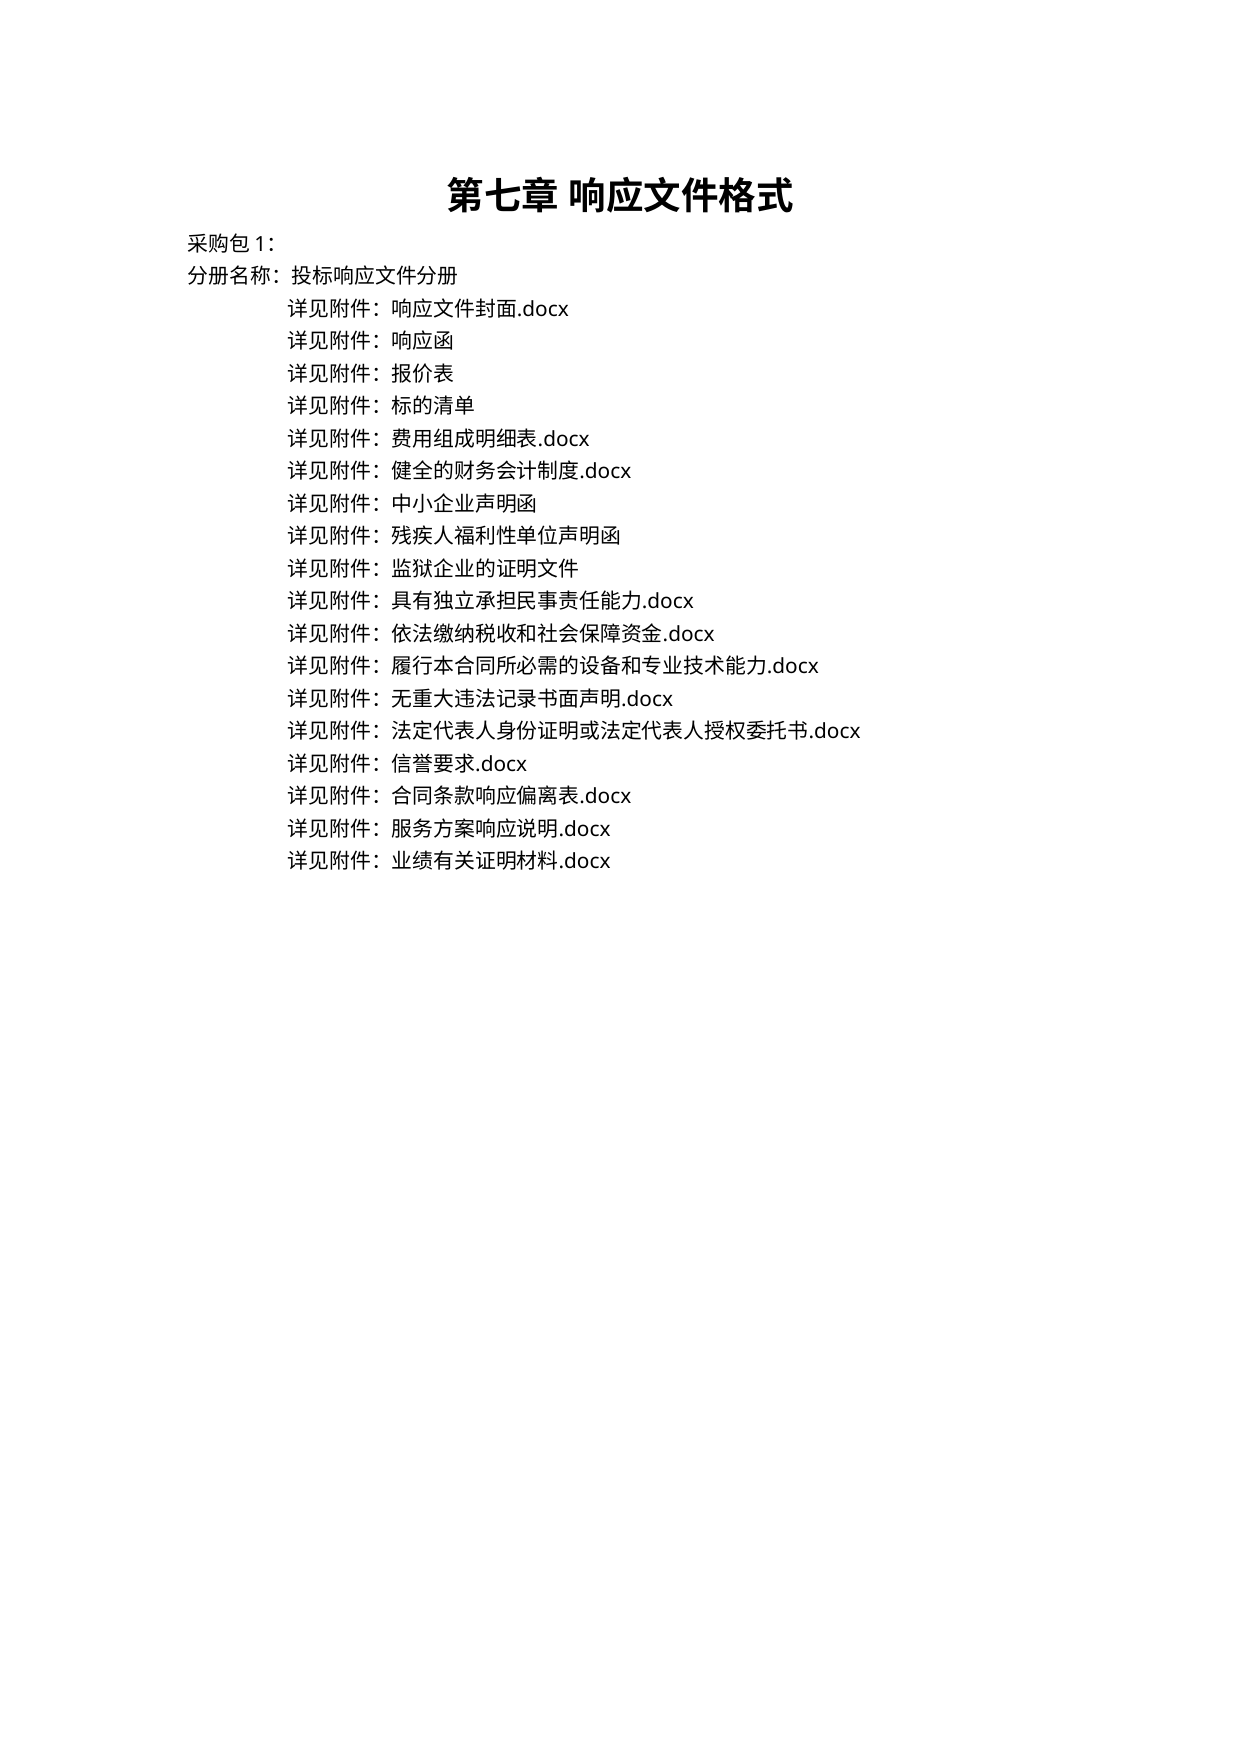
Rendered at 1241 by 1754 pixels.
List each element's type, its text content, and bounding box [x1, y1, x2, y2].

text 详见附件：报价表 [187, 357, 1053, 389]
text 详见附件：法定代表人身份证明或法定代表人授权委托书.docx [187, 714, 1053, 747]
text 详见附件：信誉要求.docx [187, 747, 1053, 779]
text 详见附件：费用组成明细表.docx [187, 422, 1053, 454]
text 详见附件：依法缴纳税收和社会保障资金.docx [187, 617, 1053, 649]
text 详见附件：合同条款响应偏离表.docx [187, 779, 1053, 812]
text 详见附件：健全的财务会计制度.docx [187, 454, 1053, 487]
text 采购包1： [187, 227, 1053, 259]
text 详见附件：残疾人福利性单位声明函 [187, 519, 1053, 552]
text 详见附件：服务方案响应说明.docx [187, 812, 1053, 844]
text 详见附件：具有独立承担民事责任能力.docx [187, 584, 1053, 617]
text 详见附件：响应文件封面.docx [187, 292, 1053, 324]
text 详见附件：监狱企业的证明文件 [187, 552, 1053, 584]
text 详见附件：无重大违法记录书面声明.docx [187, 682, 1053, 714]
text 详见附件：响应函 [187, 324, 1053, 357]
text 详见附件：履行本合同所必需的设备和专业技术能力.docx [187, 649, 1053, 682]
text 分册名称：投标响应文件分册 [187, 259, 1053, 292]
text 详见附件：业绩有关证明材料.docx [187, 844, 1053, 877]
text 详见附件：中小企业声明函 [187, 487, 1053, 519]
text 详见附件：标的清单 [187, 389, 1053, 422]
text 第七章 响应文件格式 [187, 162, 1053, 227]
